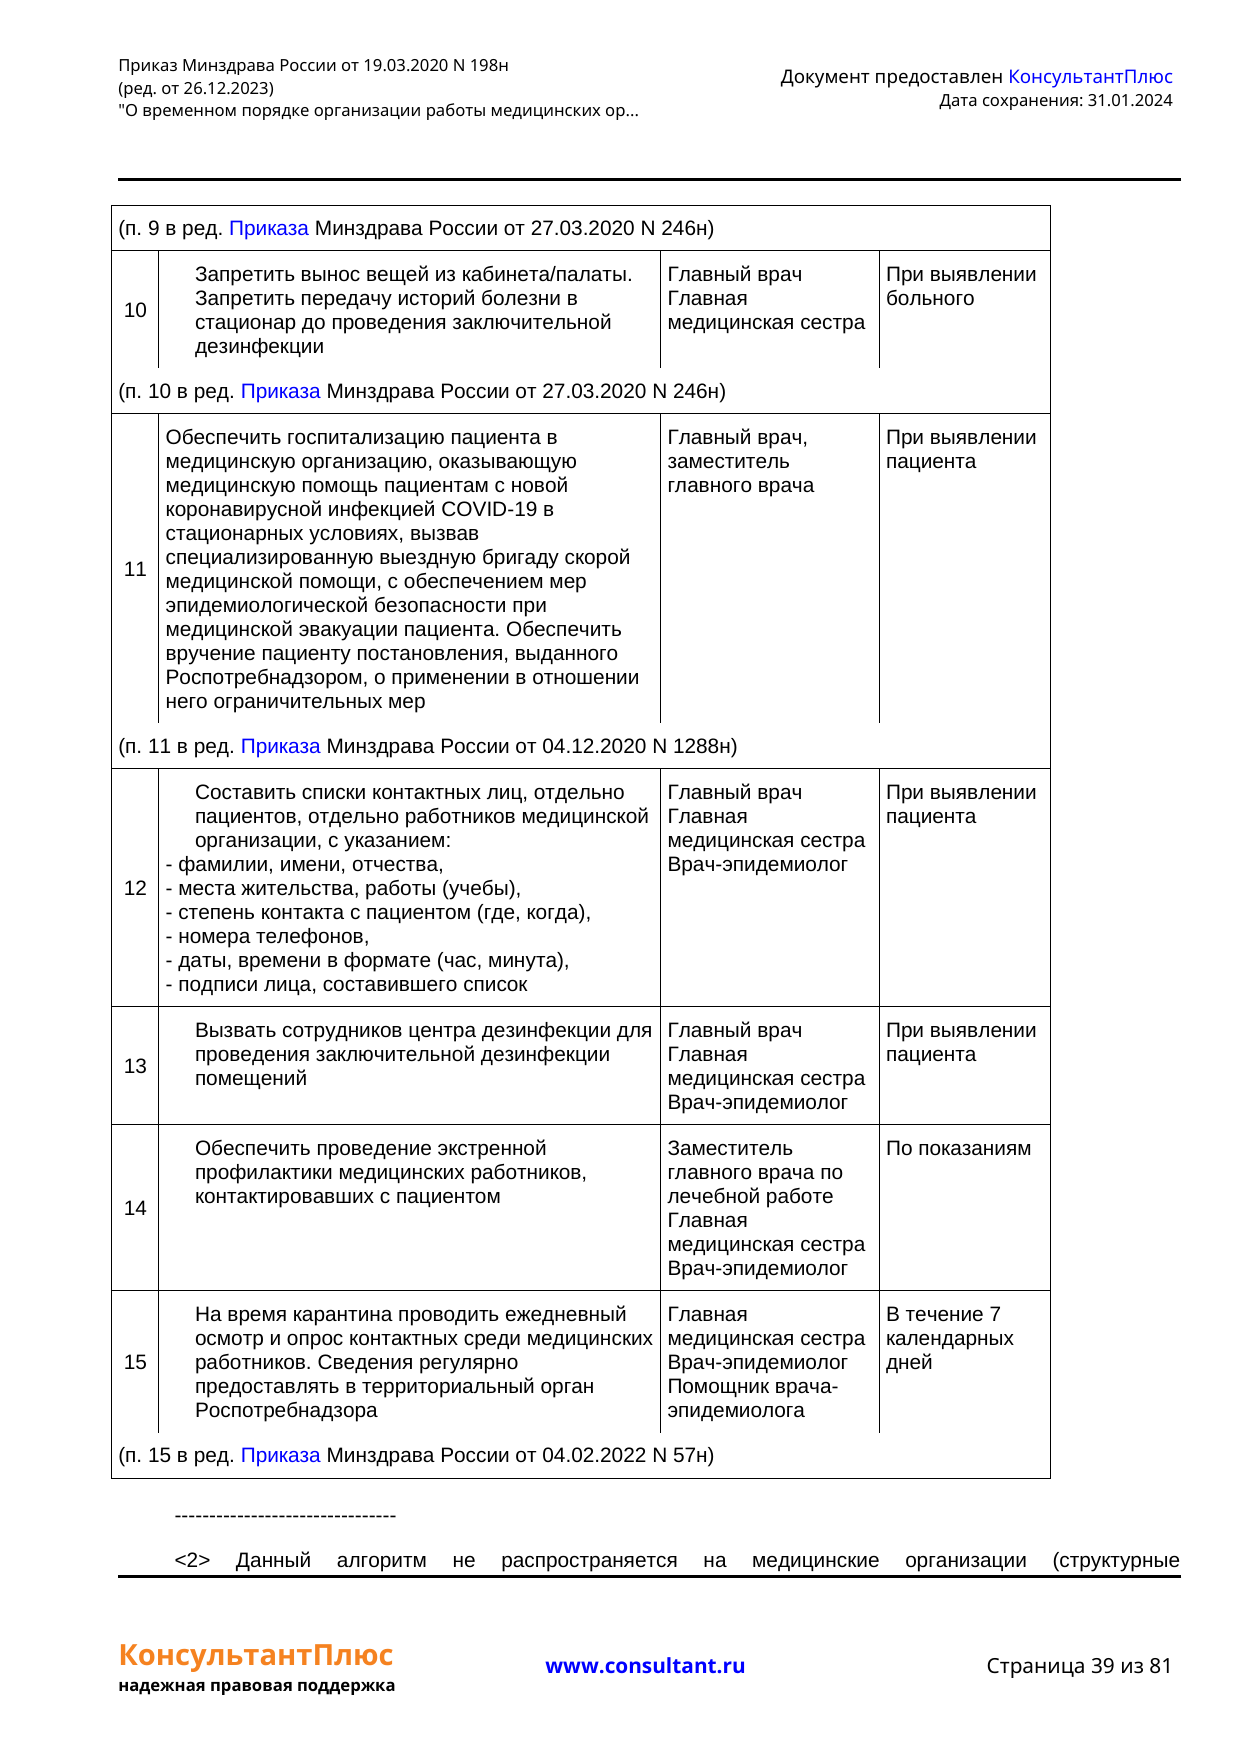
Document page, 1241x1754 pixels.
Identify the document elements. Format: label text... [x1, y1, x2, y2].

table_cell Главный врач, заместитель главного врача [661, 414, 879, 723]
table_cell В течение 7 календарных дней [880, 1291, 1050, 1432]
table_cell Главный врач Главная медицинская сестра Врач-эпидемиолог [661, 769, 879, 1006]
table_cell При выявлении пациента [880, 1007, 1050, 1124]
table_cell 15 [112, 1291, 158, 1432]
table_cell При выявлении пациента [880, 769, 1050, 1006]
table_cell Главный врач Главная медицинская сестра Врач-эпидемиолог [661, 1007, 879, 1124]
table_cell (п. 9 в ред. Приказа Минздрава России от 27.03.2020 N 246н) [112, 206, 1050, 250]
table_cell При выявлении больного [880, 251, 1050, 368]
table_cell Главная медицинская сестра Врач-эпидемиолог Помощник врача-эпидемиолога [661, 1291, 879, 1432]
table_cell Заместитель главного врача по лечебной работе Главная медицинская сестра Врач-эпидемиолог [661, 1125, 879, 1290]
table_cell 12 [112, 769, 158, 1006]
table_cell Главный врач Главная медицинская сестра [661, 251, 879, 368]
table_cell Составить списки контактных лиц, отдельно пациентов, отдельно работников медицинской организации, с указанием: - фамилии, имени, отчества, - места жительства, работы (учебы), - степень контакта с пациентом (где, когда), - номера телефонов, - даты, времени в формате (час, минута), - подписи лица, составившего список [159, 769, 660, 1006]
table_cell 13 [112, 1007, 158, 1124]
text -------------------------------- [118, 1503, 1181, 1527]
table_cell На время карантина проводить ежедневный осмотр и опрос контактных среди медицинских работников. Сведения регулярно предоставлять в территориальный орган Роспотребнадзора [159, 1291, 660, 1432]
table_cell 14 [112, 1125, 158, 1290]
table_cell (п. 15 в ред. Приказа Минздрава России от 04.02.2022 N 57н) [112, 1433, 1050, 1478]
table_cell 10 [112, 251, 158, 368]
table_cell Вызвать сотрудников центра дезинфекции для проведения заключительной дезинфекции помещений [159, 1007, 660, 1124]
table_cell Обеспечить проведение экстренной профилактики медицинских работников, контактировавших с пациентом [159, 1125, 660, 1290]
table_cell При выявлении пациента [880, 414, 1050, 723]
table_cell (п. 11 в ред. Приказа Минздрава России от 04.12.2020 N 1288н) [112, 723, 1050, 768]
table_cell 11 [112, 414, 158, 723]
table_cell По показаниям [880, 1125, 1050, 1290]
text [118, 1547, 1181, 1571]
table_cell Запретить вынос вещей из кабинета/палаты. Запретить передачу историй болезни в стационар до проведения заключительной дезинфекции [159, 251, 660, 368]
table_cell Обеспечить госпитализацию пациента в медицинскую организацию, оказывающую медицинскую помощь пациентам с новой коронавирусной инфекцией COVID-19 в стационарных условиях, вызвав специализированную выездную бригаду скорой медицинской помощи, с обеспечением мер эпидемиологической безопасности при медицинской эвакуации пациента. Обеспечить вручение пациенту постановления, выданного Роспотребнадзором, о применении в отношении него ограничительных мер [159, 414, 660, 723]
table_cell (п. 10 в ред. Приказа Минздрава России от 27.03.2020 N 246н) [112, 368, 1050, 413]
